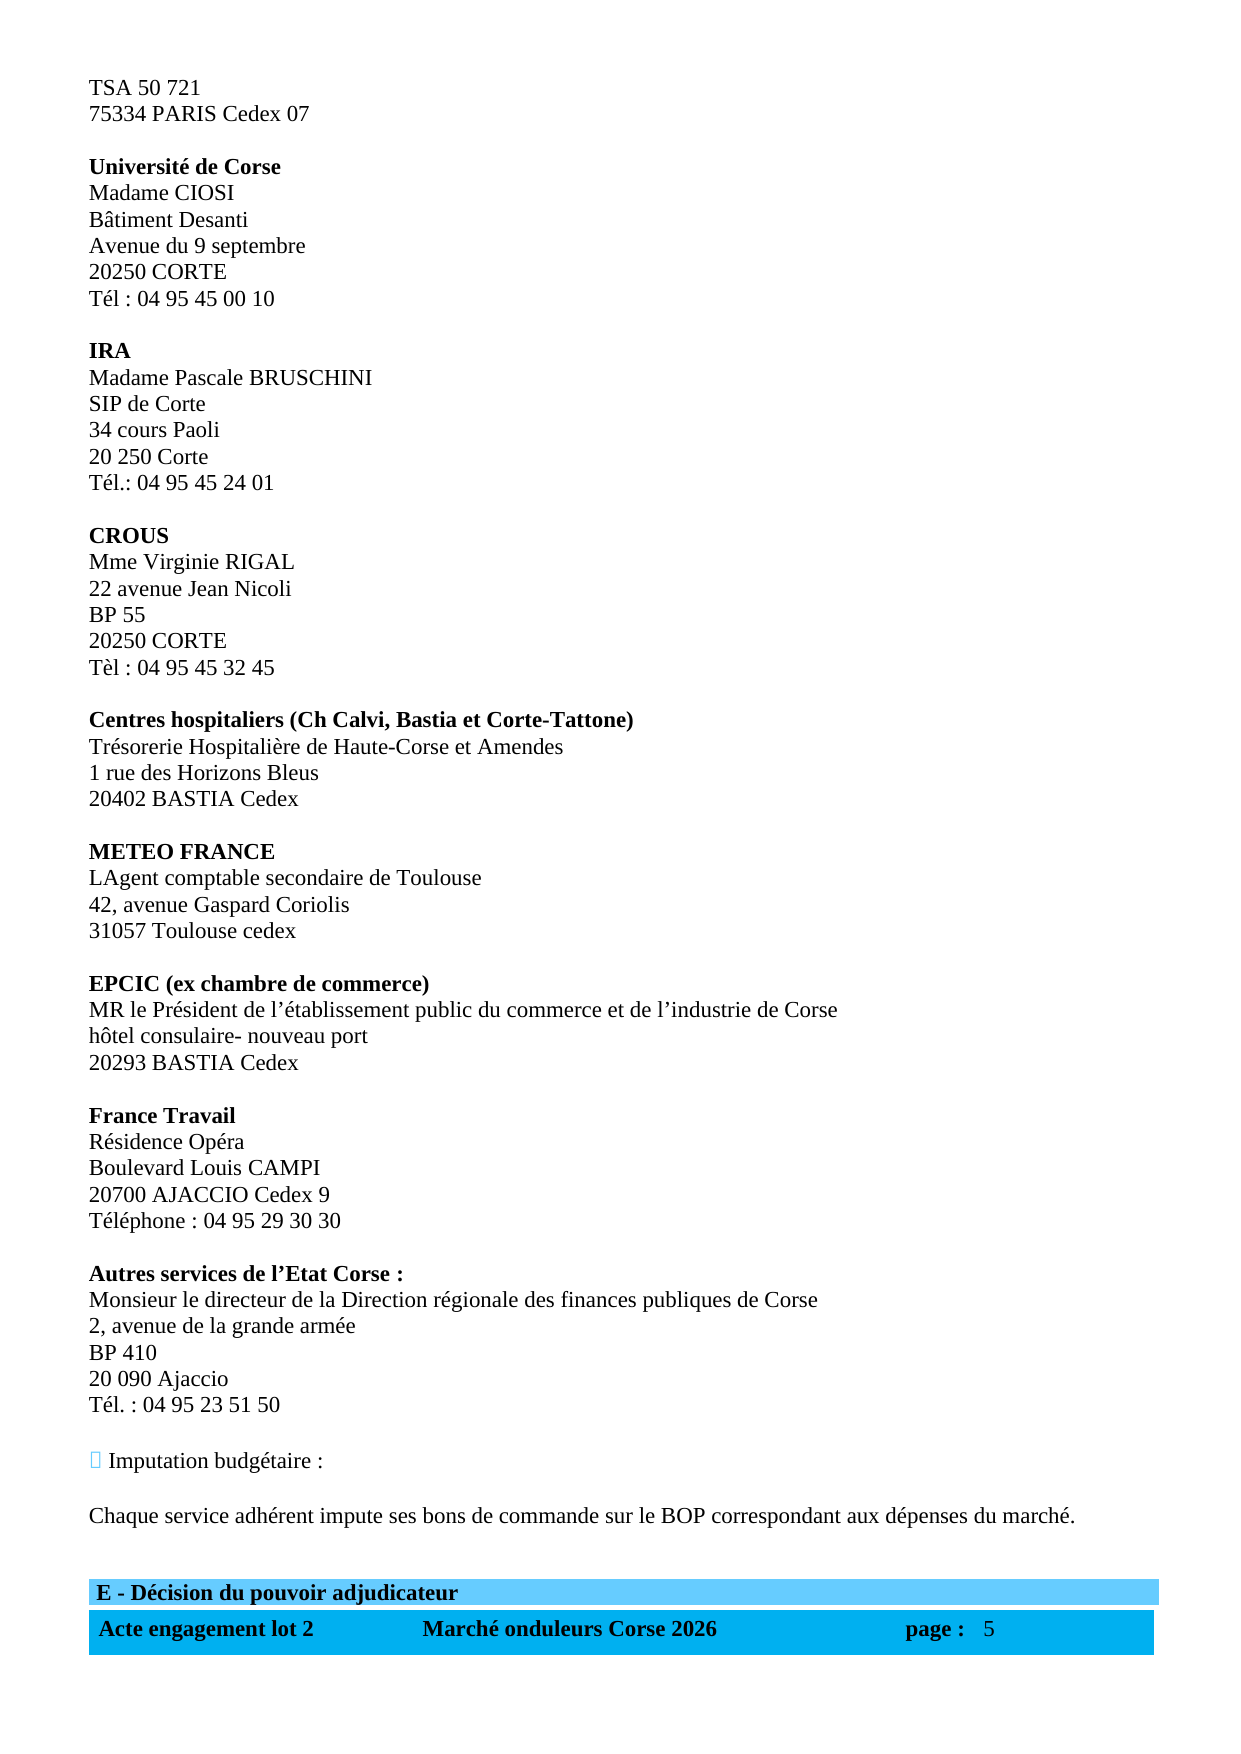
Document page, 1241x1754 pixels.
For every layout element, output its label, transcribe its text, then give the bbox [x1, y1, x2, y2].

text Téléphone : 04 95 29 30 30 [89, 1207, 1152, 1233]
text 34 cours Paoli [89, 416, 1152, 443]
text France Travail [89, 1102, 1152, 1128]
text Tèl : 04 95 45 32 45 [89, 654, 1152, 680]
text 22 avenue Jean Nicoli [89, 574, 1152, 601]
text  Imputation budgétaire : [89, 1444, 1152, 1476]
text Centres hospitaliers (Ch Calvi, Bastia et Corte-Tattone) [89, 706, 1152, 733]
text 75334 PARIS Cedex 07 [89, 100, 1152, 127]
text Tél.: 04 95 45 24 01 [89, 469, 1152, 496]
text Mme Virginie RIGAL [89, 548, 1152, 574]
text EPCIC (ex chambre de commerce) [89, 970, 1152, 996]
text hôtel consulaire- nouveau port [89, 1023, 1152, 1049]
text CROUS [89, 522, 1152, 548]
text MR le Président de l’établissement public du commerce et de l’industrie de Corse [89, 996, 1152, 1023]
text IRA [89, 337, 1152, 364]
text Université de Corse [89, 153, 1152, 179]
text 20250 CORTE [89, 627, 1152, 654]
text Chaque service adhérent impute ses bons de commande sur le BOP correspondant aux dépenses du marché. [89, 1502, 1152, 1528]
text 20250 CORTE [89, 258, 1152, 285]
text Trésorerie Hospitalière de Haute-Corse et Amendes 1 rue des Horizons Bleus 20402 BASTIA Cedex [89, 733, 1152, 812]
text METEO FRANCE [89, 838, 1152, 864]
text Résidence Opéra [89, 1128, 1152, 1154]
text 20293 BASTIA Cedex [89, 1049, 1152, 1075]
text BP 410 [89, 1339, 1152, 1365]
text 20 250 Corte [89, 443, 1152, 469]
text Autres services de l’Etat Corse : [89, 1260, 1152, 1286]
text 31057 Toulouse cedex [89, 917, 1152, 943]
text Tél : 04 95 45 00 10 [89, 285, 1152, 311]
text Madame CIOSI [89, 179, 1152, 206]
text Bâtiment Desanti [89, 206, 1152, 232]
text 20700 AJACCIO Cedex 9 [89, 1181, 1152, 1207]
text LAgent comptable secondaire de Toulouse [89, 864, 1152, 891]
text BP 55 [89, 601, 1152, 627]
text 42, avenue Gaspard Coriolis [89, 891, 1152, 917]
text SIP de Corte [89, 390, 1152, 416]
table_header E - Décision du pouvoir adjudicateur [89, 1579, 1159, 1605]
text Madame Pascale BRUSCHINI [89, 364, 1152, 390]
text Avenue du 9 septembre [89, 232, 1152, 258]
text 2, avenue de la grande armée [89, 1312, 1152, 1339]
text 20 090 Ajaccio [89, 1365, 1152, 1392]
text TSA 50 721 [89, 74, 1152, 100]
text Monsieur le directeur de la Direction régionale des finances publiques de Corse [89, 1286, 1152, 1312]
text Tél. : 04 95 23 51 50 [89, 1392, 1152, 1418]
text Boulevard Louis CAMPI [89, 1154, 1152, 1181]
